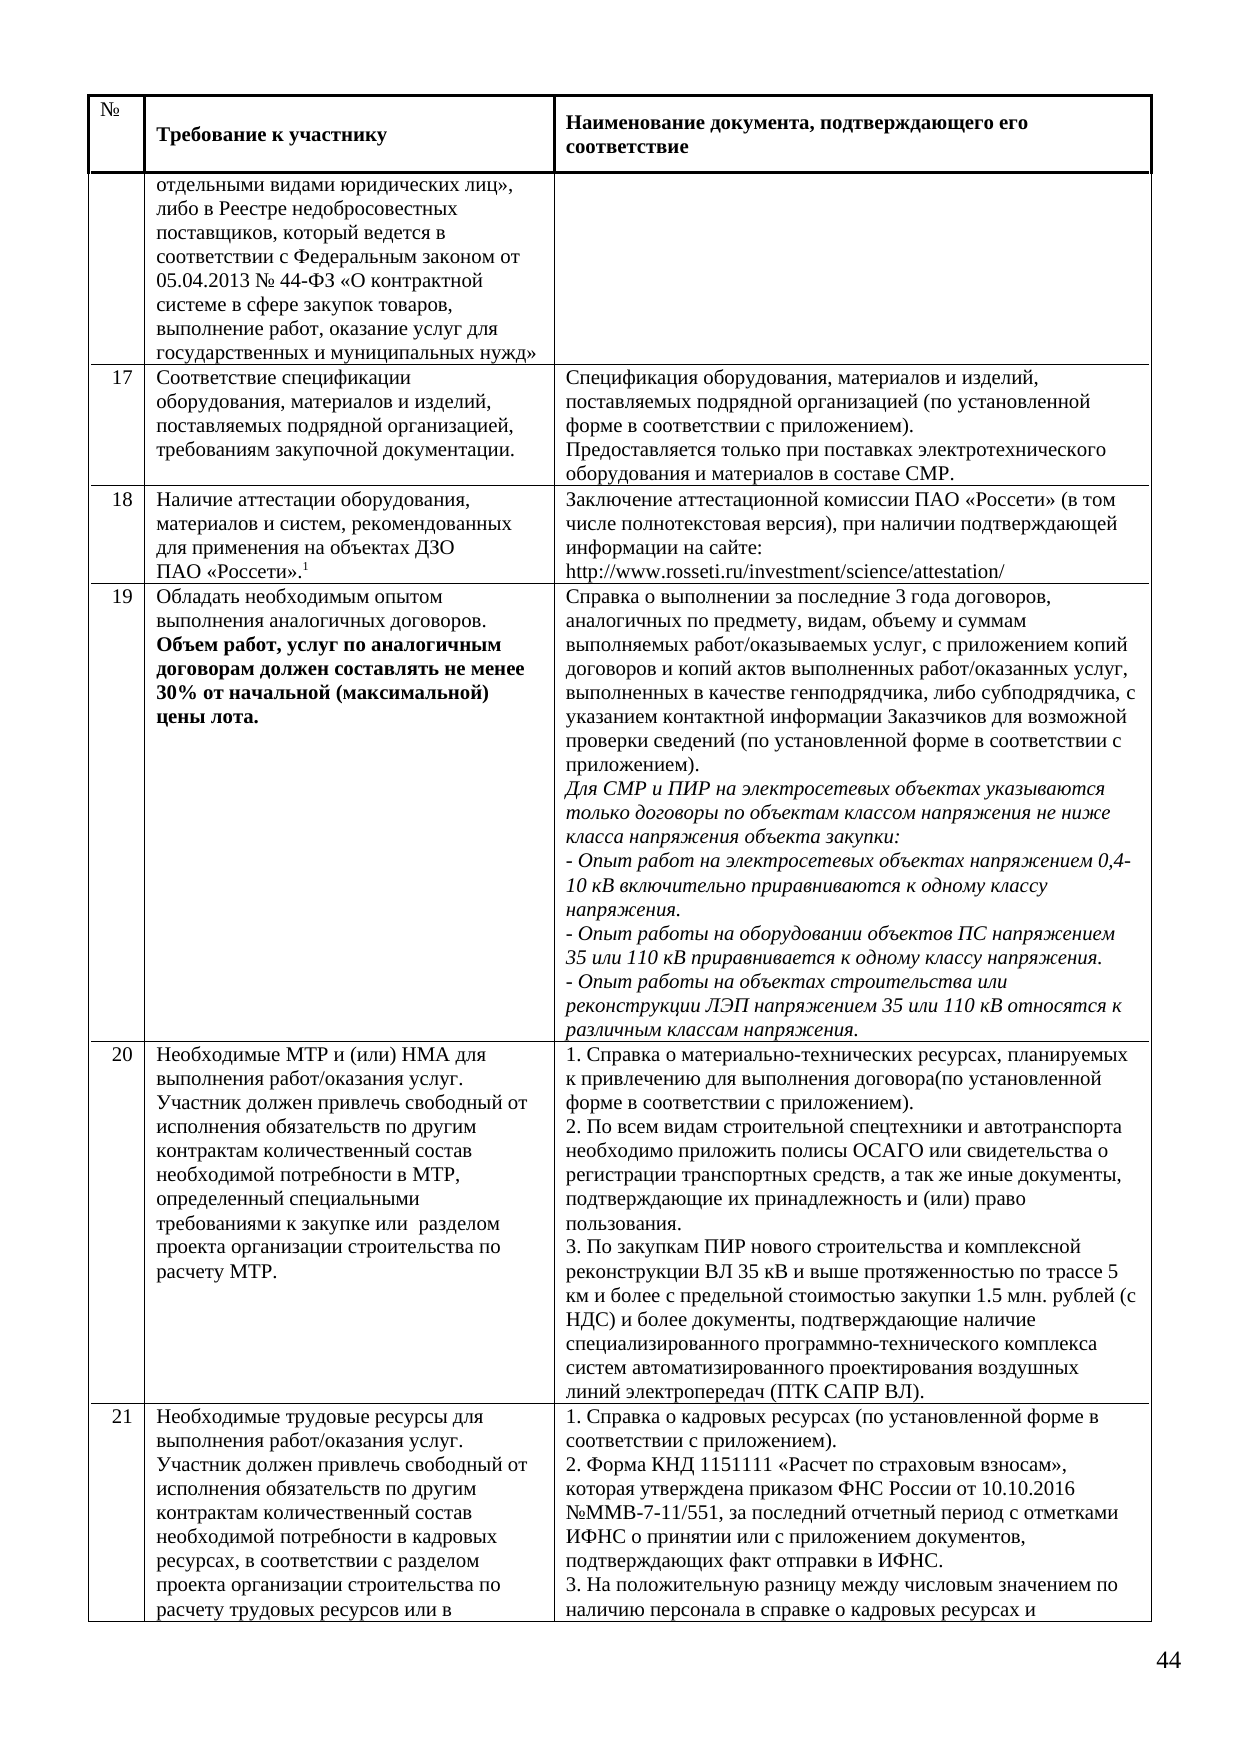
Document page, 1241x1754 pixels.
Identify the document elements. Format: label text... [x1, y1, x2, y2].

table_header Наименование документа, подтверждающего его соответствие [556, 97, 1150, 171]
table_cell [145, 1404, 554, 1621]
table_cell Наличие аттестации оборудования, материалов и систем, рекомендованных для применения на объектах ДЗО ПАО «Россети».1 [145, 486, 554, 583]
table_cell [555, 171, 1151, 364]
table_cell Справка о выполнении за последние 3 года договоров, аналогичных по предмету, видам, объему и суммам выполняемых работ/оказываемых услуг, с приложением копий договоров и копий актов выполненных работ/оказанных услуг, выполненных в качестве генподрядчика, либо субподрядчика, с указанием контактной информации Заказчиков для возможной проверки сведений (по установленной форме в соответствии с приложением). Для СМР и ПИР на электросетевых объектах указываются только договоры по объектам классом напряжения не ниже класса напряжения объекта закупки: - Опыт работ на электросетевых объектах напряжением 0,4-10 кВ включительно приравниваются к одному классу напряжения. - Опыт работы на оборудовании объектов ПС напряжением 35 или 110 кВ приравнивается к одному классу напряжения. - Опыт работы на объектах строительства или реконструкции ЛЭП напряжением 35 или 110 кВ относятся к различным классам напряжения. [555, 583, 1151, 1041]
table_header № [90, 97, 143, 171]
table_cell Заключение аттестационной комиссии ПАО «Россети» (в том числе полнотекстовая версия), при наличии подтверждающей информации на сайте: http://www.rosseti.ru/investment/science/attestation/ [555, 485, 1151, 583]
table_cell [89, 171, 144, 364]
table_header Требование к участнику [146, 97, 553, 171]
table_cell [555, 1403, 1151, 1621]
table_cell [145, 174, 554, 364]
table_cell [89, 583, 144, 1041]
table_cell 1. Справка о материально-технических ресурсах, планируемых к привлечению для выполнения договора(по установленной форме в соответствии с приложением). 2. По всем видам строительной спецтехники и автотранспорта необходимо приложить полисы ОСАГО или свидетельства о регистрации транспортных средств, а так же иные документы, подтверждающие их принадлежность и (или) право пользования. 3. По закупкам ПИР нового строительства и комплексной реконструкции ВЛ 35 кВ и выше протяженностью по трассе 5 км и более с предельной стоимостью закупки 1.5 млн. рублей (с НДС) и более документы, подтверждающие наличие специализированного программно-технического комплекса систем автоматизированного проектирования воздушных линий электропередач (ПТК САПР ВЛ). [555, 1041, 1151, 1403]
table_cell Необходимые МТР и (или) НМА для выполнения работ/оказания услуг. Участник должен привлечь свободный от исполнения обязательств по другим контрактам количественный состав необходимой потребности в МТР, определенный специальными требованиями к закупке или разделом проекта организации строительства по расчету МТР. [145, 1042, 554, 1403]
table_cell [89, 485, 144, 583]
table_cell [89, 1041, 144, 1403]
table_cell Спецификация оборудования, материалов и изделий, поставляемых подрядной организацией (по установленной форме в соответствии с приложением). Предоставляется только при поставках электротехнического оборудования и материалов в составе СМР. [555, 364, 1151, 485]
table_cell [89, 364, 144, 485]
table_cell [89, 1403, 144, 1621]
table_cell Соответствие спецификации оборудования, материалов и изделий, поставляемых подрядной организацией, требованиям закупочной документации. [145, 365, 554, 485]
table_cell Обладать необходимым опытом выполнения аналогичных договоров. Объем работ, услуг по аналогичным договорам должен составлять не менее 30% от начальной (максимальной) цены лота. [145, 584, 554, 1041]
